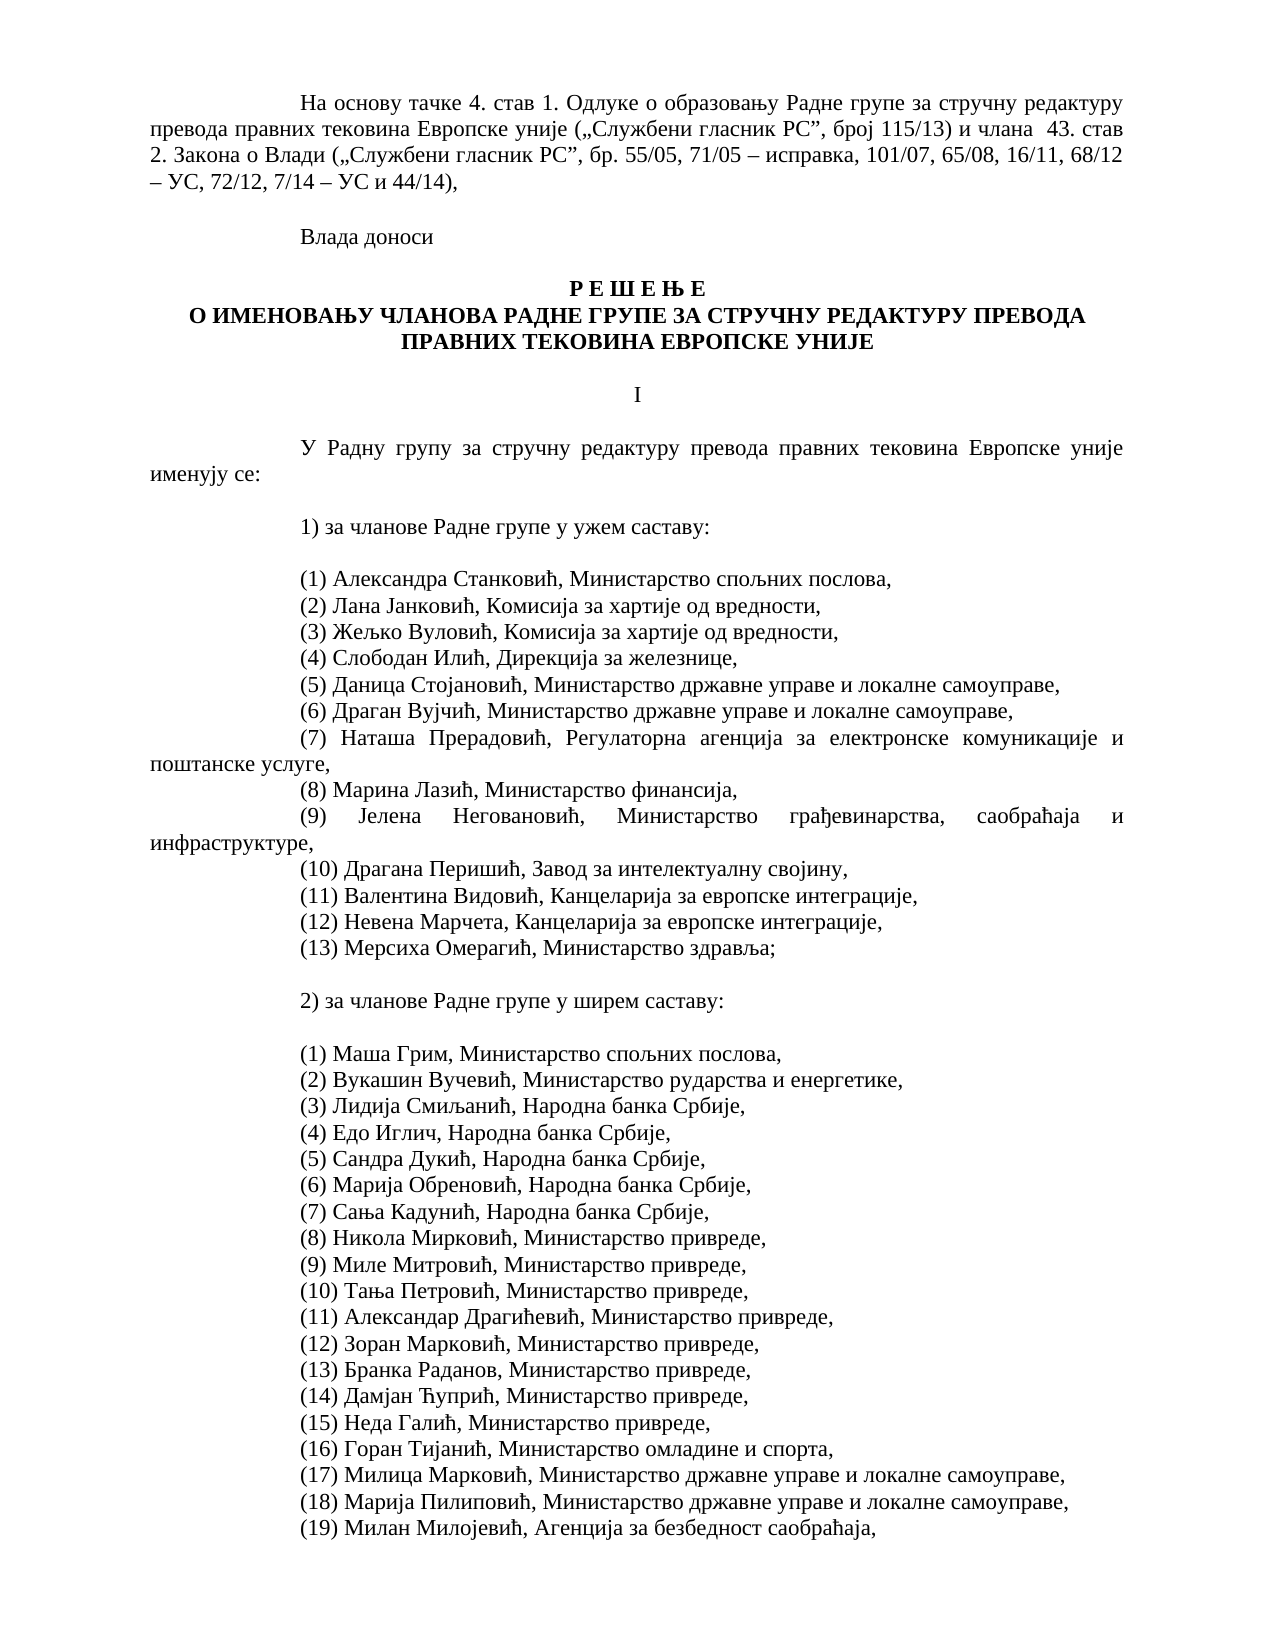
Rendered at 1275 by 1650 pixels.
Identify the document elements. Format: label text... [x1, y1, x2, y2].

list (5) Даница Стојановић, Министарство државне управе и локалне самоуправе, [150, 671, 1125, 697]
list (13) Мерсиха Омерагић, Министарство здравља; [150, 934, 1125, 961]
text На основу тачке 4. став 1. Одлуке о образовању Радне групе за стручну редактуру превода правних тековина Европске уније („Службени гласник РС”, број 115/13) и члана 43. став 2. Закона о Влади („Службени гласник РС”, бр. 55/05, 71/05 – исправка, 101/07, 65/08, 16/11, 68/12 – УС, 72/12, 7/14 – УС и 44/14), [150, 89, 1125, 194]
list (19) Милан Милојевић, Агенција за безбедност саобраћаја, [150, 1514, 1125, 1541]
text Влада доноси [150, 223, 1125, 249]
text У Радну групу за стручну редактуру превода правних тековина Европске уније именују се: [150, 434, 1125, 486]
list (10) Тања Петровић, Министарство привреде, [150, 1277, 1125, 1303]
list (16) Горан Тијанић, Министарство омладине и спорта, [150, 1435, 1125, 1461]
list (12) Невена Марчета, Канцеларија за европске интеграције, [150, 908, 1125, 934]
list (10) Драгана Перишић, Завод за интелектуалну својину, [150, 855, 1125, 882]
text Р Е Ш Е Њ Е [150, 276, 1125, 302]
text 2) за чланове Радне групе у ширем саставу: [150, 987, 1125, 1013]
list (2) Вукашин Вучевић, Министарство рударства и енергетике, [150, 1066, 1125, 1092]
list (13) Бранка Раданов, Министарство привреде, [150, 1356, 1125, 1382]
list (4) Едо Иглич, Народна банка Србије, [150, 1119, 1125, 1145]
list (1) Маша Грим, Министарство спољних послова, [150, 1040, 1125, 1066]
list (7) Наташа Прерадовић, Регулаторна агенција за електронске комуникације и поштанске услуге, [150, 723, 1125, 776]
list (9) Јелена Неговановић, Министарство грађевинарства, саобраћаја и инфраструктуре, [150, 803, 1125, 855]
list (6) Драган Вујчић, Министарство државне управе и локалне самоуправе, [150, 697, 1125, 723]
list (3) Жељко Вуловић, Комисија за хартије од вредности, [150, 618, 1125, 644]
list (11) Валентина Видовић, Канцеларија за европске интеграције, [150, 882, 1125, 908]
text I [150, 381, 1125, 407]
list (5) Сандра Дукић, Народна банка Србије, [150, 1145, 1125, 1172]
list (11) Александар Драгићевић, Министарство привреде, [150, 1303, 1125, 1330]
list 1) за чланове Радне групе у ужем саставу: [150, 513, 1125, 539]
list (18) Марија Пилиповић, Министарство државне управе и локалне самоуправе, [150, 1488, 1125, 1514]
list (7) Сања Кадунић, Народна банка Србије, [150, 1198, 1125, 1224]
list (3) Лидија Смиљанић, Народна банка Србије, [150, 1092, 1125, 1119]
list (14) Дамјан Ћупрић, Министарство привреде, [150, 1382, 1125, 1409]
text О ИМЕНОВАЊУ ЧЛАНОВА РАДНЕ ГРУПЕ ЗА СТРУЧНУ РЕДАКТУРУ ПРЕВОДА ПРАВНИХ ТЕКОВИНА ЕВРОПСКЕ УНИЈЕ [150, 302, 1125, 354]
list (2) Лана Јанковић, Комисија за хартије од вредности, [150, 592, 1125, 618]
list (8) Никола Мирковић, Министарство привреде, [150, 1224, 1125, 1251]
list (4) Слободан Илић, Дирекција за железнице, [150, 644, 1125, 671]
list (17) Милица Марковић, Министарство државне управе и локалне самоуправе, [150, 1461, 1125, 1488]
list (1) Александра Станковић, Министарство спољних послова, [150, 565, 1125, 592]
list (15) Неда Галић, Министарство привреде, [150, 1409, 1125, 1435]
list (8) Марина Лазић, Министарство финансија, [150, 776, 1125, 803]
list (6) Марија Обреновић, Народна банка Србије, [150, 1172, 1125, 1198]
list (9) Миле Митровић, Министарство привреде, [150, 1251, 1125, 1277]
list (12) Зоран Марковић, Министарство привреде, [150, 1330, 1125, 1356]
